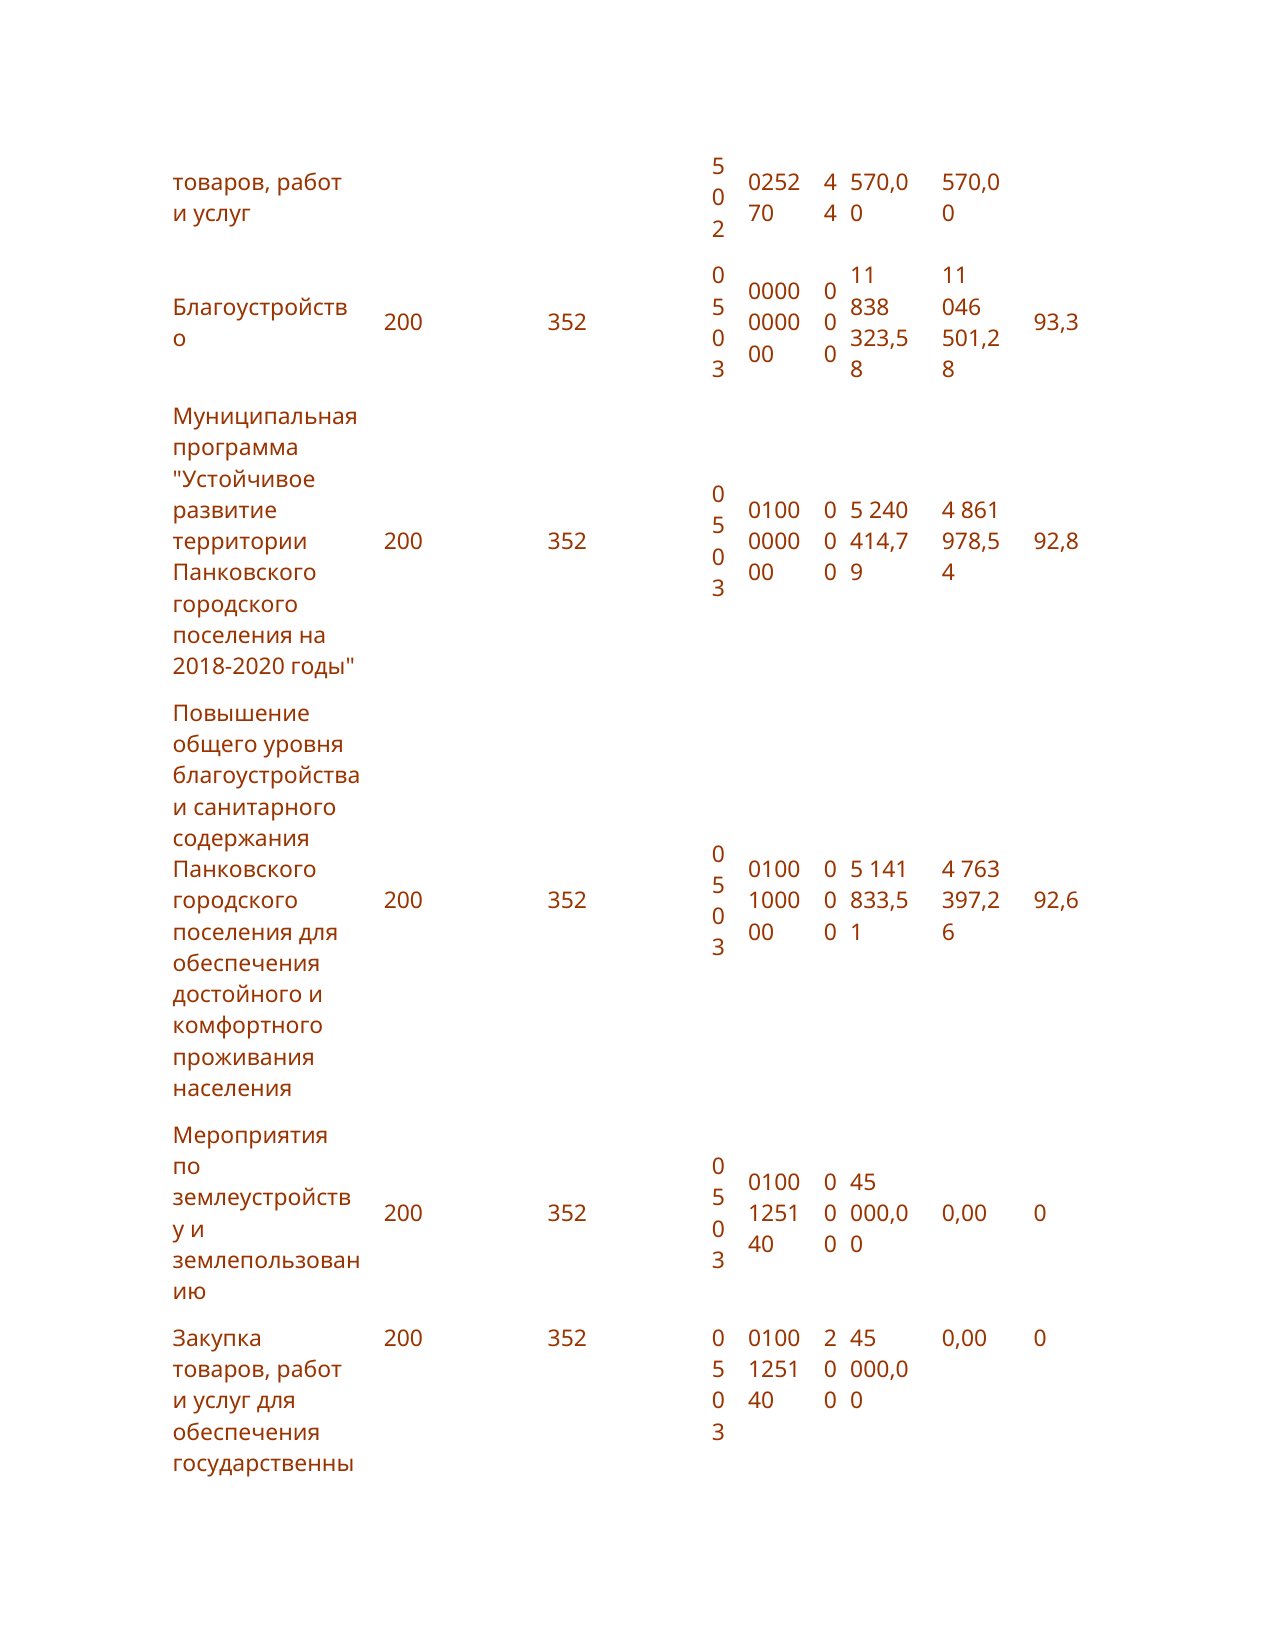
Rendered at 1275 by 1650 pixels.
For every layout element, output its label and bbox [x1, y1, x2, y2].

table_cell [150, 150, 1125, 1478]
